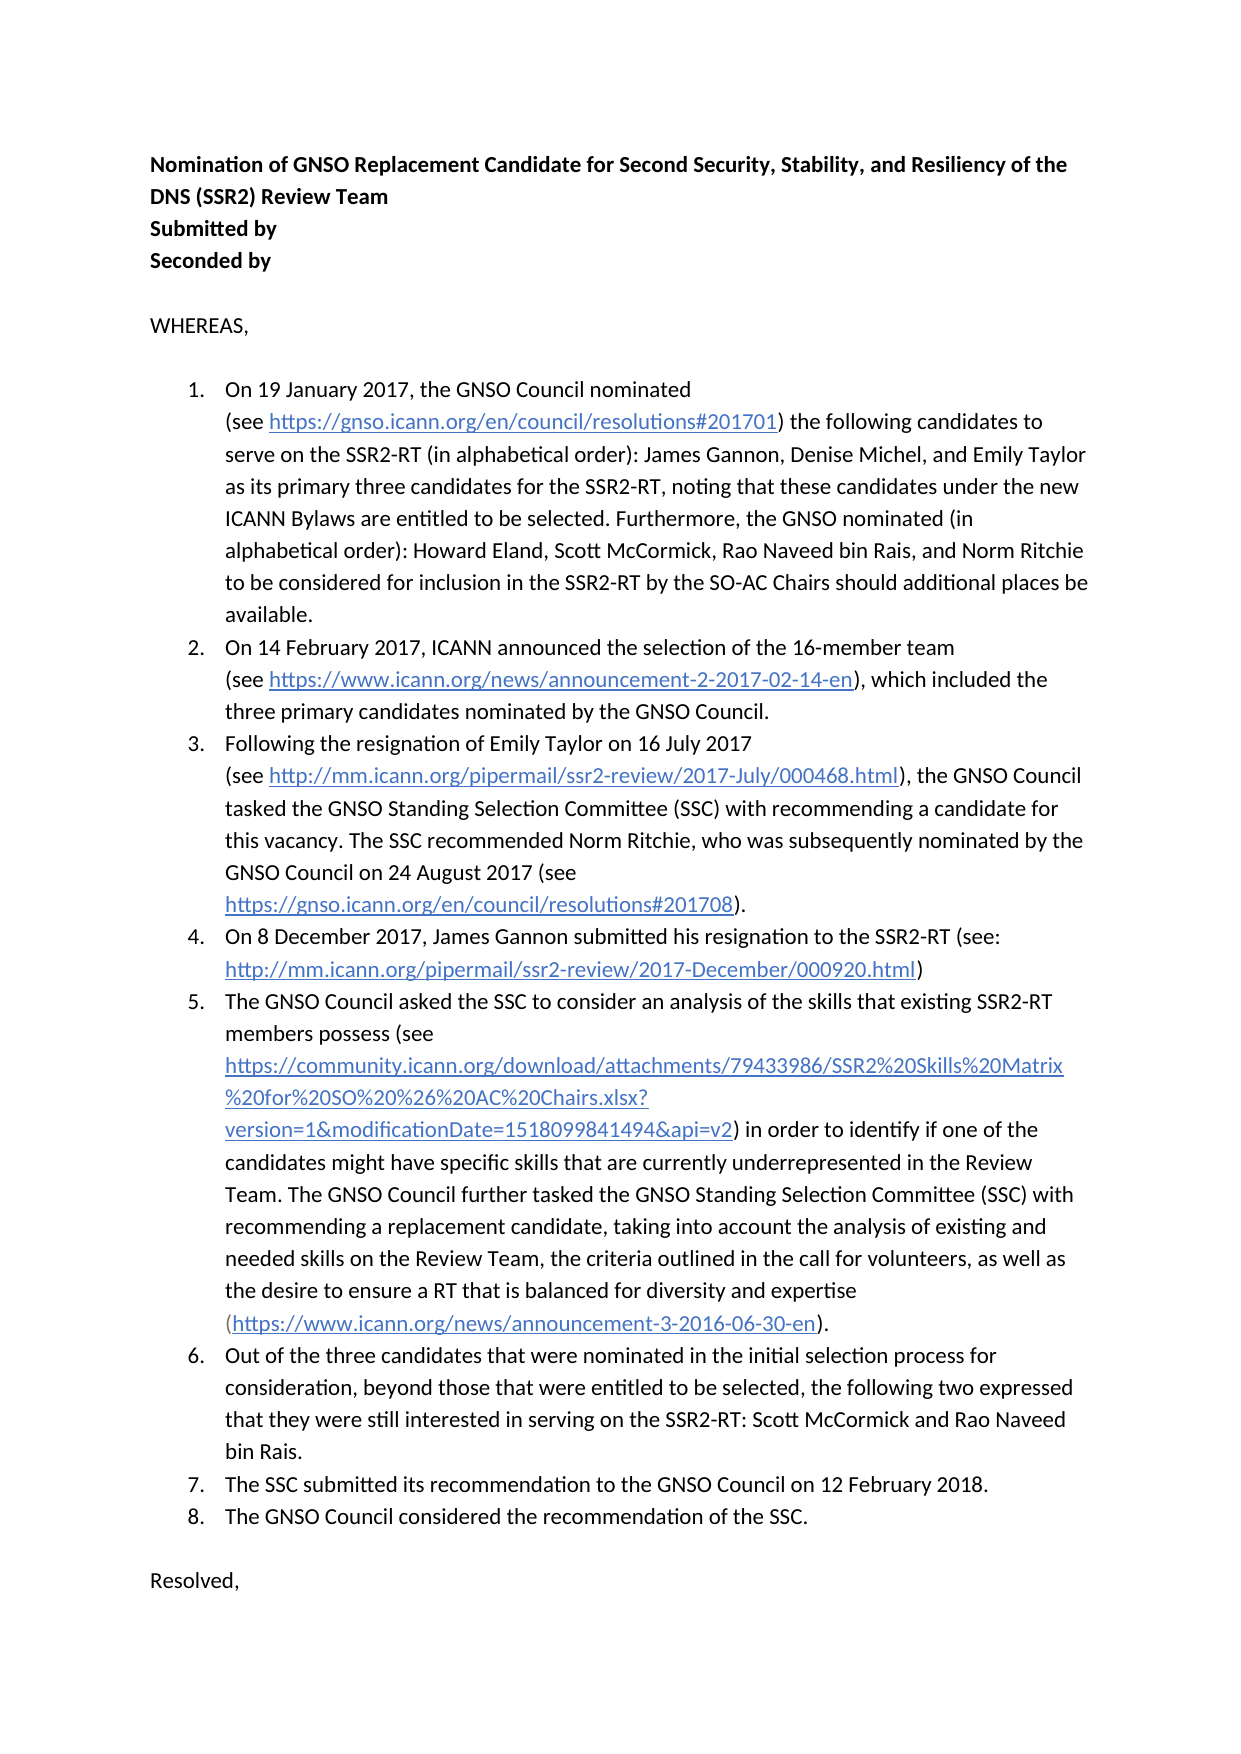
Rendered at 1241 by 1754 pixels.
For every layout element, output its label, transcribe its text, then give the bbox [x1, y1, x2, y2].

list Following the resignation of Emily Taylor on 16 July 2017 (see http://mm.icann.org/pipermail/ssr2-review/2017-July/000468.html), the GNSO Council tasked the GNSO Standing Selection Committee (SSC) with recommending a candidate for this vacancy. The SSC recommended Norm Ritchie, who was subsequently nominated by the GNSO Council on 24 August 2017 (see https://gnso.icann.org/en/council/resolutions#201708). [187, 729, 1090, 918]
list On 14 February 2017, ICANN announced the selection of the 16-member team (see https://www.icann.org/news/announcement-2-2017-02-14-en), which included the three primary candidates nominated by the GNSO Council. [187, 633, 1090, 725]
text Submitted by [150, 214, 1090, 242]
list The GNSO Council considered the recommendation of the SSC. [187, 1502, 1090, 1530]
text Resolved, [150, 1566, 1090, 1594]
list On 8 December 2017, James Gannon submitted his resignation to the SSR2-RT (see: http://mm.icann.org/pipermail/ssr2-review/2017-December/000920.html) [187, 922, 1090, 983]
text Seconded by [150, 247, 1090, 274]
list On 19 January 2017, the GNSO Council nominated (see https://gnso.icann.org/en/council/resolutions#201701) the following candidates to serve on the SSR2-RT (in alphabetical order): James Gannon, Denise Michel, and Emily Taylor as its primary three candidates for the SSR2-RT, noting that these candidates under the new ICANN Bylaws are entitled to be selected. Furthermore, the GNSO nominated (in alphabetical order): Howard Eland, Scott McCormick, Rao Naveed bin Rais, and Norm Ritchie to be considered for inclusion in the SSR2-RT by the SO-AC Chairs should additional places be available. [187, 375, 1090, 629]
text WHEREAS, [150, 311, 1090, 339]
text Nomination of GNSO Replacement Candidate for Second Security, Stability, and Resiliency of the DNS (SSR2) Review Team [150, 150, 1090, 210]
list Out of the three candidates that were nominated in the initial selection process for consideration, beyond those that were entitled to be selected, the following two expressed that they were still interested in serving on the SSR2-RT: Scott McCormick and Rao Naveed bin Rais. [187, 1341, 1090, 1466]
list The GNSO Council asked the SSC to consider an analysis of the skills that existing SSR2-RT members possess (see https://community.icann.org/download/attachments/79433986/SSR2%20Skills%20Matrix%20for%20SO%20%26%20AC%20Chairs.xlsx?version=1&modificationDate=1518099841494&api=v2) in order to identify if one of the candidates might have specific skills that are currently underrepresented in the Review Team. The GNSO Council further tasked the GNSO Standing Selection Committee (SSC) with recommending a replacement candidate, taking into account the analysis of existing and needed skills on the Review Team, the criteria outlined in the call for volunteers, as well as the desire to ensure a RT that is balanced for diversity and expertise (https://www.icann.org/news/announcement-3-2016-06-30-en). [187, 987, 1090, 1337]
list The SSC submitted its recommendation to the GNSO Council on 12 February 2018. [187, 1470, 1090, 1498]
